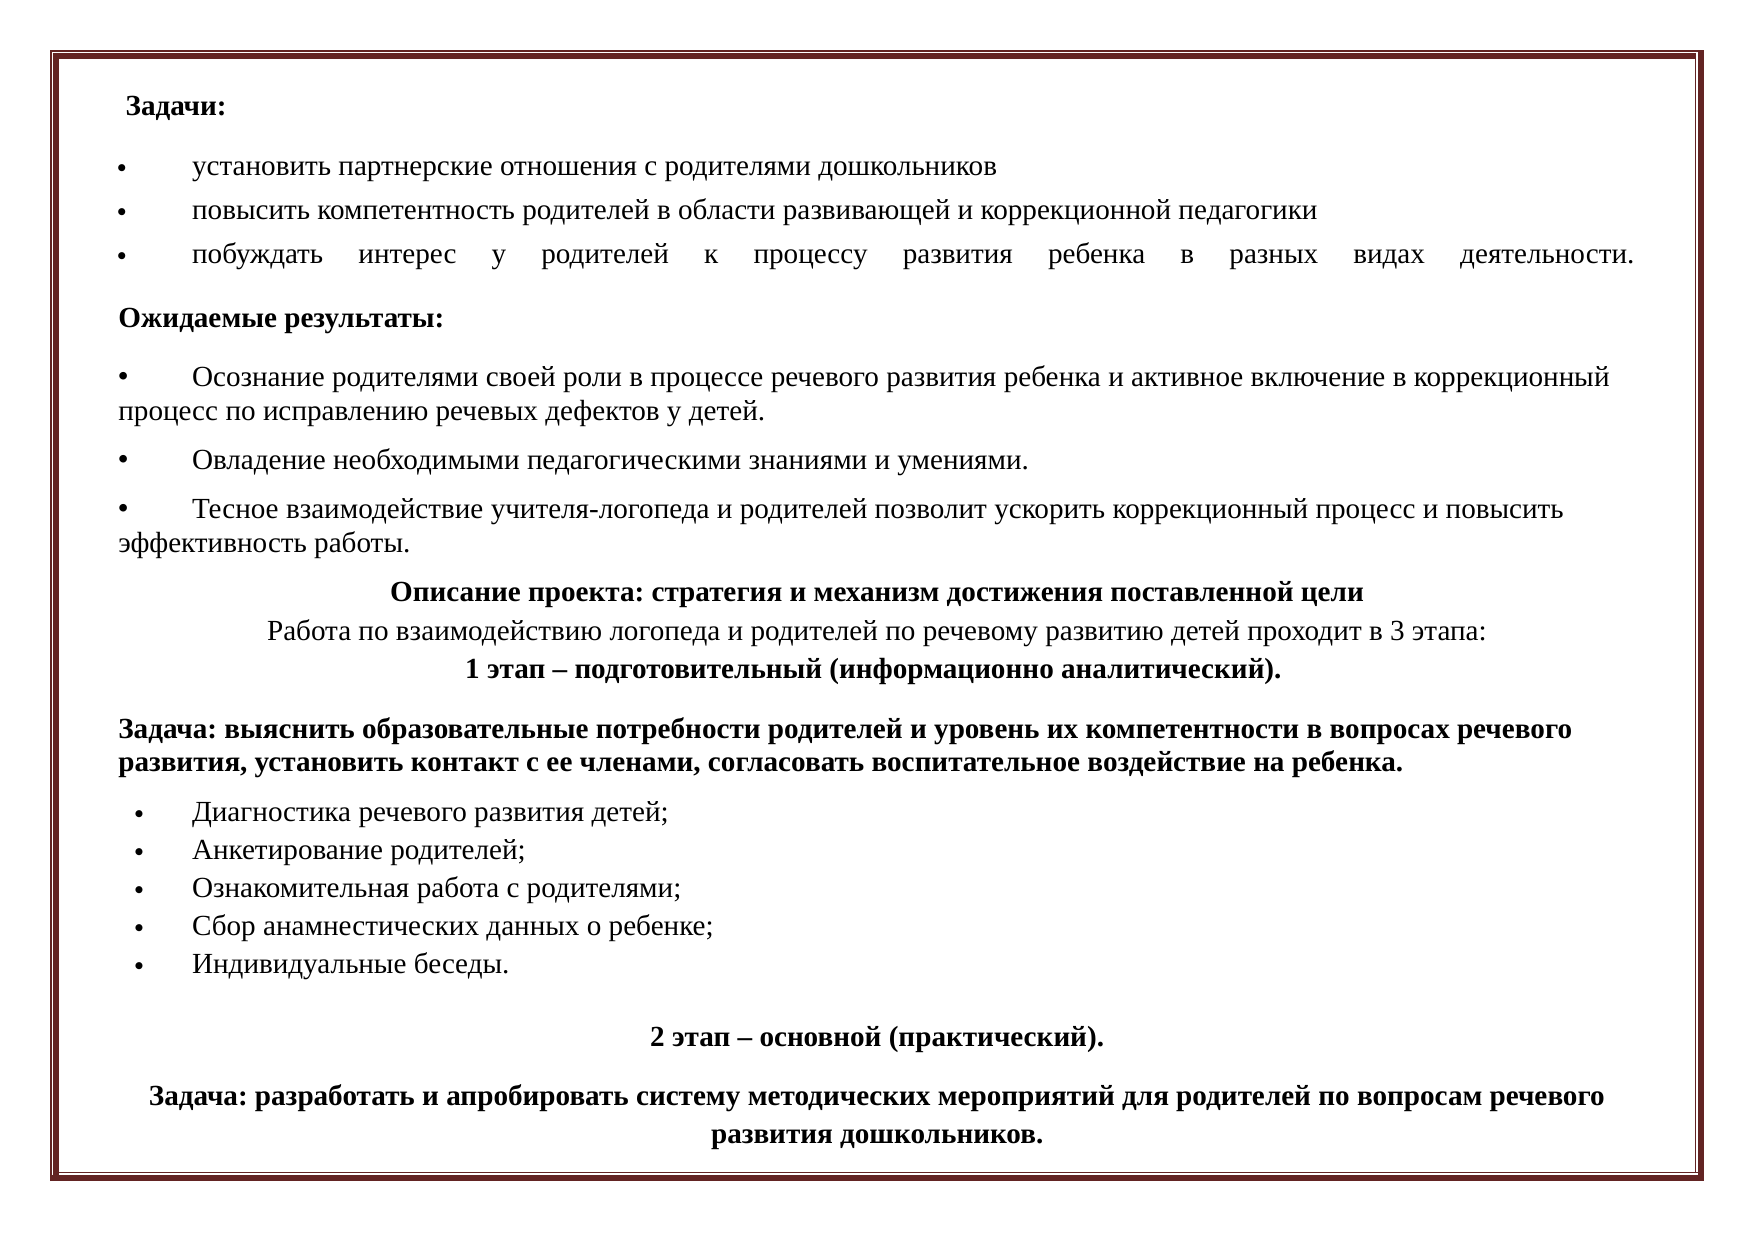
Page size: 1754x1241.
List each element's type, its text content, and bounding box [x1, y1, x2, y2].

list Тесное взаимодействие учителя-логопеда и родителей позволит ускорить коррекционный процесс и повысить эффективность работы. [118, 492, 1636, 559]
list Индивидуальные беседы. [135, 947, 1636, 980]
text 2 этап – основной (практический). [118, 980, 1636, 1052]
text Задача: разработать и апробировать систему методических мероприятий для родителей по вопросам речевого развития дошкольников. [118, 1078, 1636, 1150]
list установить партнерские отношения с родителями дошкольников [118, 148, 1636, 181]
list Сбор анамнестических данных о ребенке; [135, 908, 1636, 942]
list Осознание родителями своей роли в процессе речевого развития ребенка и активное включение в коррекционный процесс по исправлению речевых дефектов у детей. [118, 359, 1636, 427]
list Овладение необходимыми педагогическими знаниями и умениями. [118, 442, 1636, 476]
text Ожидаемые результаты: [118, 300, 1636, 334]
list побуждать интерес у родителей к процессу развития ребенка в разных видах деятельности. [118, 236, 1636, 297]
list Анкетирование родителей; [135, 832, 1636, 865]
text Описание проекта: стратегия и механизм достижения поставленной цели Работа по взаимодействию логопеда и родителей по речевому развитию детей проходит в 3 этапа: 1 этап – подготовительный (информационно аналитический). [118, 574, 1636, 685]
list повысить компетентность родителей в области развивающей и коррекционной педагогики [118, 192, 1636, 225]
list Диагностика речевого развития детей; [135, 794, 1636, 827]
text Задачи: [118, 88, 1636, 122]
list Ознакомительная работа с родителями; [135, 870, 1636, 904]
text Задача: выяснить образовательные потребности родителей и уровень их компетентности в вопросах речевого развития, установить контакт с ее членами, согласовать воспитательное воздействие на ребенка. [118, 711, 1636, 778]
